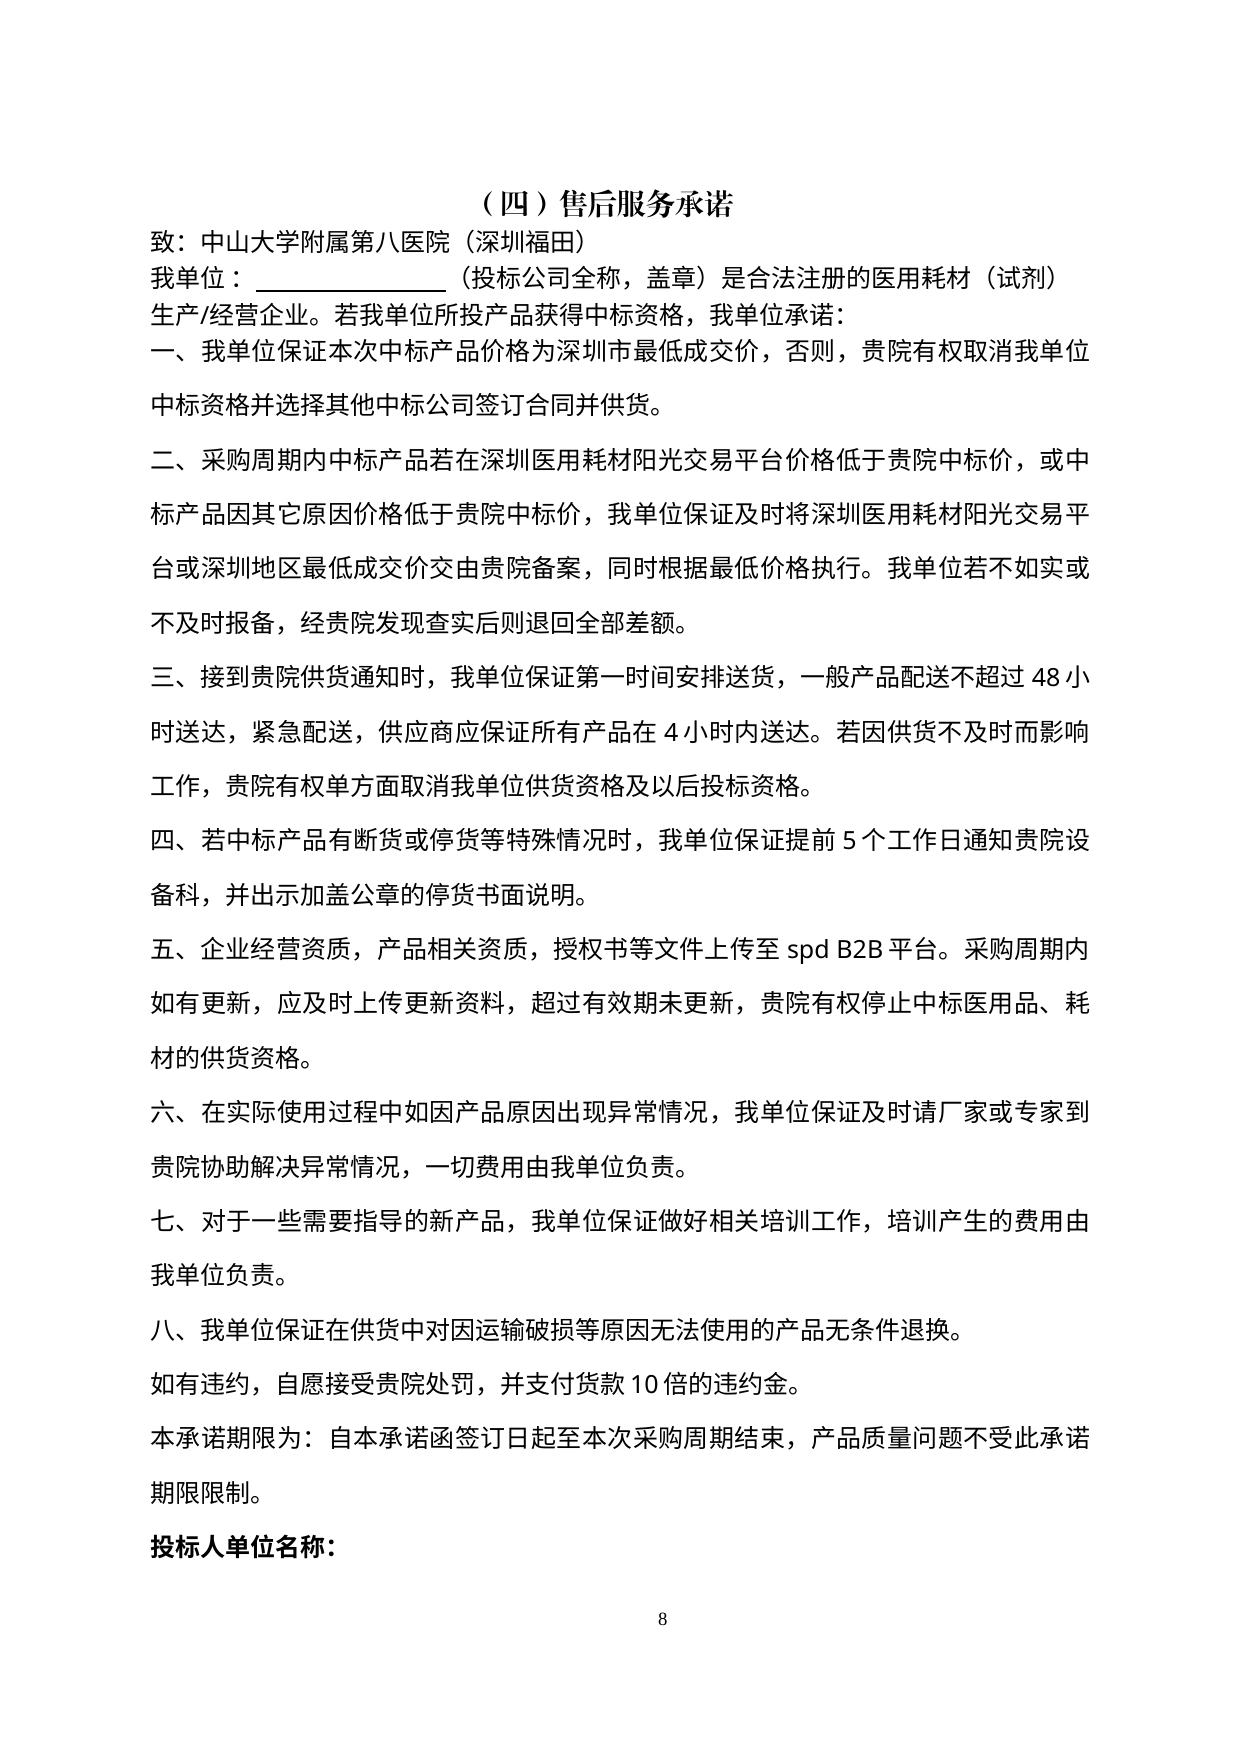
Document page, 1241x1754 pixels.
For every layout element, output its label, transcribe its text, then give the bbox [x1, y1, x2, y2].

text 八、我单位保证在供货中对因运输破损等原因无法使用的产品无条件退换。 [150, 1310, 1090, 1346]
text 我单位 ： （投标公司全称，盖章）是合法注册的医用耗材（试剂）生产/经营企业。若我单位所投产品获得中标资格，我单位承诺： [150, 259, 1090, 331]
text （四）售后服务承诺 [150, 188, 1090, 223]
text 投标人单位名称： [150, 1528, 1090, 1564]
text 如有违约，自愿接受贵院处罚，并支付货款10倍的违约金。 [150, 1364, 1090, 1401]
text 六、在实际使用过程中如因产品原因出现异常情况，我单位保证及时请厂家或专家到贵院协助解决异常情况，一切费用由我单位负责。 [150, 1093, 1090, 1183]
text 五、企业经营资质，产品相关资质，授权书等文件上传至spd B2B平台。采购周期内如有更新，应及时上传更新资料，超过有效期未更新，贵院有权停止中标医用品、耗材的供货资格。 [150, 929, 1090, 1074]
text 四、若中标产品有断货或停货等特殊情况时，我单位保证提前5个工作日通知贵院设备科，并出示加盖公章的停货书面说明。 [150, 821, 1090, 911]
text 一、我单位保证本次中标产品价格为深圳市最低成交价，否则，贵院有权取消我单位中标资格并选择其他中标公司签订合同并供货。 [150, 331, 1090, 422]
text 致：中山大学附属第八医院（深圳福田） [150, 223, 1090, 259]
text 七、对于一些需要指导的新产品，我单位保证做好相关培训工作，培训产生的费用由我单位负责。 [150, 1201, 1090, 1292]
text 本承诺期限为：自本承诺函签订日起至本次采购周期结束，产品质量问题不受此承诺期限限制。 [150, 1419, 1090, 1509]
text 三、接到贵院供货通知时，我单位保证第一时间安排送货，一般产品配送不超过48小时送达，紧急配送，供应商应保证所有产品在4小时内送达。若因供货不及时而影响工作，贵院有权单方面取消我单位供货资格及以后投标资格。 [150, 658, 1090, 803]
text 二、采购周期内中标产品若在深圳医用耗材阳光交易平台价格低于贵院中标价，或中标产品因其它原因价格低于贵院中标价，我单位保证及时将深圳医用耗材阳光交易平台或深圳地区最低成交价交由贵院备案，同时根据最低价格执行。我单位若不如实或不及时报备，经贵院发现查实后则退回全部差额。 [150, 440, 1090, 639]
